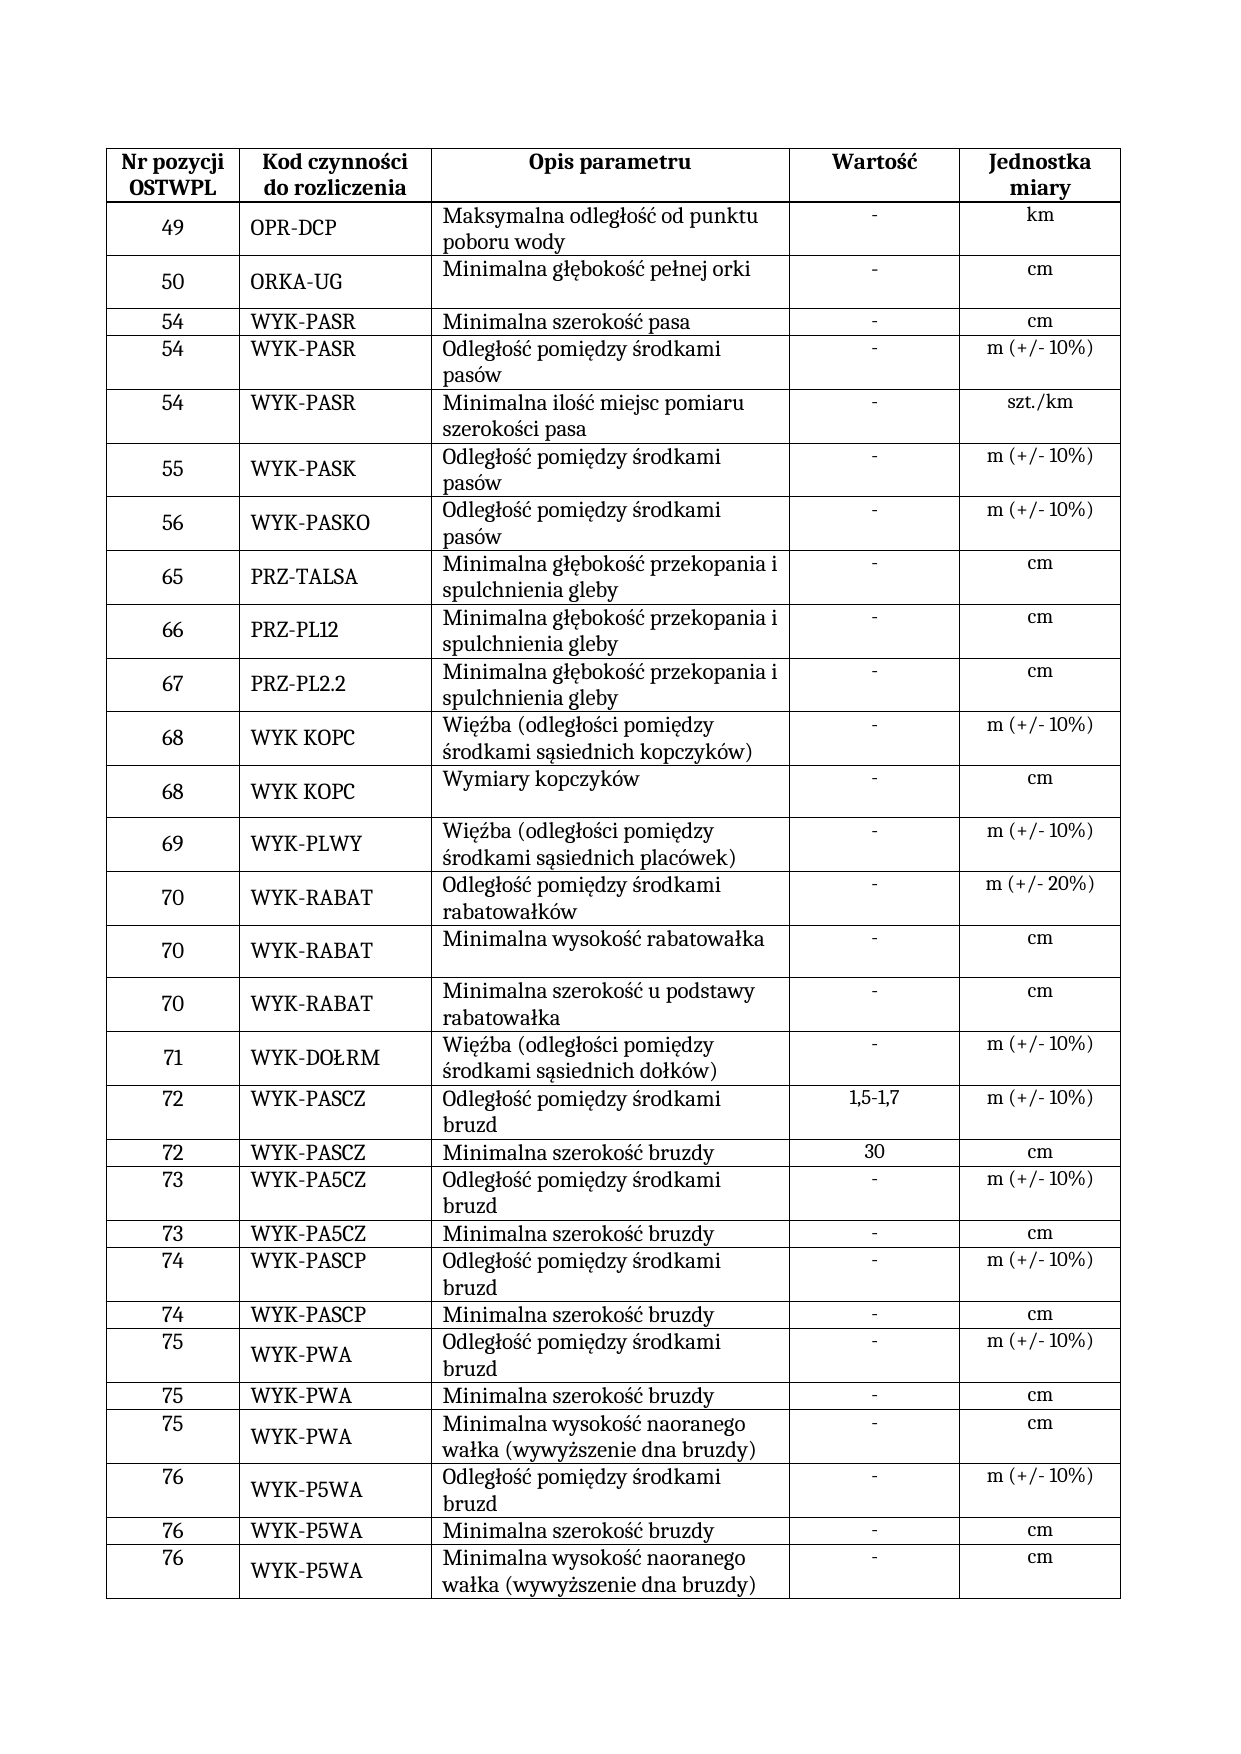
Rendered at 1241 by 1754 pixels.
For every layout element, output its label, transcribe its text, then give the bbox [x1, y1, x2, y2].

table_cell cm [960, 1518, 1120, 1544]
table_cell 70 [107, 872, 239, 925]
table_cell 74 [107, 1302, 239, 1328]
table_cell PRZ-PL12 [240, 605, 431, 657]
table_cell - [790, 497, 959, 550]
table_cell 30 [790, 1140, 959, 1166]
table_header Opis parametru [432, 149, 789, 201]
table_cell km [960, 203, 1120, 255]
table_cell - [790, 203, 959, 255]
table_cell 72 [107, 1086, 239, 1138]
table_cell - [790, 1032, 959, 1085]
table_cell 66 [107, 605, 239, 657]
table_cell 71 [107, 1032, 239, 1085]
table_cell 72 [107, 1140, 239, 1166]
table_cell WYK-PA5CZ [240, 1167, 431, 1219]
table_cell 54 [107, 390, 239, 442]
table_cell WYK-PWA [240, 1329, 431, 1382]
table_cell 54 [107, 336, 239, 389]
table_cell Odległość pomiędzy środkami bruzd [432, 1248, 789, 1301]
table_cell m (+/- 10%) [960, 497, 1120, 550]
table_cell 69 [107, 818, 239, 871]
table_cell - [790, 309, 959, 335]
table_cell WYK-PASR [240, 390, 431, 442]
table_cell - [790, 256, 959, 307]
table_cell WYK-PA5CZ [240, 1221, 431, 1247]
table_cell - [790, 1410, 959, 1463]
table_cell - [790, 712, 959, 765]
table_cell WYK-PASCZ [240, 1086, 431, 1138]
table_cell 65 [107, 551, 239, 604]
table_cell - [790, 659, 959, 711]
table_cell Minimalna głębokość pełnej orki [432, 256, 789, 307]
table_cell 49 [107, 203, 239, 255]
table_cell 68 [107, 766, 239, 817]
table_cell cm [960, 256, 1120, 307]
table_cell 76 [107, 1464, 239, 1517]
table_cell Minimalna wysokość naoranego wałka (wywyższenie dna bruzdy) [432, 1545, 789, 1598]
table_cell WYK-RABAT [240, 926, 431, 977]
table_header Kod czynności do rozliczenia [240, 149, 431, 201]
table_cell 54 [107, 309, 239, 335]
table_cell WYK-RABAT [240, 978, 431, 1031]
table_cell Minimalna głębokość przekopania i spulchnienia gleby [432, 551, 789, 604]
table_cell m (+/- 10%) [960, 1329, 1120, 1382]
table_cell cm [960, 309, 1120, 335]
table_cell cm [960, 1221, 1120, 1247]
table_cell m (+/- 10%) [960, 818, 1120, 871]
table_cell m (+/- 10%) [960, 1464, 1120, 1517]
table_cell - [790, 1464, 959, 1517]
table_cell OPR-DCP [240, 203, 431, 255]
table_cell m (+/- 10%) [960, 1032, 1120, 1085]
table_cell - [790, 1329, 959, 1382]
table_cell - [790, 1545, 959, 1598]
table_cell cm [960, 659, 1120, 711]
table_cell cm [960, 1545, 1120, 1598]
table_cell 50 [107, 256, 239, 307]
table_cell szt./km [960, 390, 1120, 442]
table_cell WYK-DOŁRM [240, 1032, 431, 1085]
table_cell Wymiary kopczyków [432, 766, 789, 817]
table_cell WYK-RABAT [240, 872, 431, 925]
table_cell WYK-PWA [240, 1410, 431, 1463]
table_cell - [790, 766, 959, 817]
table_cell ORKA-UG [240, 256, 431, 307]
table_cell m (+/- 20%) [960, 872, 1120, 925]
table_cell Minimalna szerokość bruzdy [432, 1221, 789, 1247]
table_cell Maksymalna odległość od punktu poboru wody [432, 203, 789, 255]
table_cell WYK-P5WA [240, 1545, 431, 1598]
table_cell Minimalna wysokość rabatowałka [432, 926, 789, 977]
table_cell Więźba (odległości pomiędzy środkami sąsiednich kopczyków) [432, 712, 789, 765]
table_cell 68 [107, 712, 239, 765]
table_cell WYK-PWA [240, 1383, 431, 1409]
table_header Wartość [790, 149, 959, 201]
table_cell m (+/- 10%) [960, 444, 1120, 496]
table_cell - [790, 390, 959, 442]
table_cell WYK-PASCZ [240, 1140, 431, 1166]
table_cell - [790, 605, 959, 657]
table_cell cm [960, 605, 1120, 657]
table_cell Minimalna głębokość przekopania i spulchnienia gleby [432, 605, 789, 657]
table_cell WYK-PASCP [240, 1248, 431, 1301]
table_cell cm [960, 766, 1120, 817]
table_cell - [790, 1518, 959, 1544]
table_cell - [790, 1248, 959, 1301]
table_cell cm [960, 1383, 1120, 1409]
table_cell m (+/- 10%) [960, 1248, 1120, 1301]
table_cell - [790, 551, 959, 604]
table_cell WYK-P5WA [240, 1518, 431, 1544]
table_cell 70 [107, 978, 239, 1031]
table_cell m (+/- 10%) [960, 1086, 1120, 1138]
table_cell Odległość pomiędzy środkami rabatowałków [432, 872, 789, 925]
table_cell PRZ-PL2.2 [240, 659, 431, 711]
table_header Nr pozycji OSTWPL [107, 149, 239, 201]
table_cell Więźba (odległości pomiędzy środkami sąsiednich dołków) [432, 1032, 789, 1085]
table_cell - [790, 872, 959, 925]
table_cell Odległość pomiędzy środkami bruzd [432, 1329, 789, 1382]
table_cell Odległość pomiędzy środkami bruzd [432, 1167, 789, 1219]
table_cell WYK KOPC [240, 766, 431, 817]
table_cell cm [960, 1302, 1120, 1328]
table_cell 56 [107, 497, 239, 550]
table_cell 75 [107, 1410, 239, 1463]
table_cell 1,5-1,7 [790, 1086, 959, 1138]
table_cell cm [960, 1410, 1120, 1463]
table_cell WYK-PASR [240, 309, 431, 335]
table_cell Odległość pomiędzy środkami bruzd [432, 1464, 789, 1517]
table_cell m (+/- 10%) [960, 712, 1120, 765]
table_cell 73 [107, 1167, 239, 1219]
table_cell 73 [107, 1221, 239, 1247]
table_cell - [790, 926, 959, 977]
table_cell Minimalna szerokość bruzdy [432, 1140, 789, 1166]
table_cell WYK-PLWY [240, 818, 431, 871]
table_header Jednostka miary [960, 149, 1120, 201]
table_cell cm [960, 1140, 1120, 1166]
table_cell cm [960, 926, 1120, 977]
table_cell PRZ-TALSA [240, 551, 431, 604]
table_cell Minimalna głębokość przekopania i spulchnienia gleby [432, 659, 789, 711]
table_cell WYK-PASR [240, 336, 431, 389]
table_cell - [790, 818, 959, 871]
table_cell - [790, 1167, 959, 1219]
table_cell 76 [107, 1518, 239, 1544]
table_cell Minimalna szerokość u podstawy rabatowałka [432, 978, 789, 1031]
table_cell m (+/- 10%) [960, 1167, 1120, 1219]
table_cell Minimalna szerokość pasa [432, 309, 789, 335]
table_cell WYK-PASKO [240, 497, 431, 550]
table_cell Minimalna szerokość bruzdy [432, 1302, 789, 1328]
table_cell Więźba (odległości pomiędzy środkami sąsiednich placówek) [432, 818, 789, 871]
table_cell 75 [107, 1329, 239, 1382]
table_cell Minimalna szerokość bruzdy [432, 1383, 789, 1409]
table_cell Odległość pomiędzy środkami pasów [432, 336, 789, 389]
table_cell 76 [107, 1545, 239, 1598]
table_cell - [790, 978, 959, 1031]
table_cell Minimalna wysokość naoranego wałka (wywyższenie dna bruzdy) [432, 1410, 789, 1463]
table_cell 55 [107, 444, 239, 496]
table_cell 67 [107, 659, 239, 711]
table_cell WYK-PASCP [240, 1302, 431, 1328]
table_cell Minimalna ilość miejsc pomiaru szerokości pasa [432, 390, 789, 442]
table_cell cm [960, 551, 1120, 604]
table_cell Odległość pomiędzy środkami pasów [432, 497, 789, 550]
table_cell - [790, 444, 959, 496]
table_cell - [790, 1302, 959, 1328]
table_cell 70 [107, 926, 239, 977]
table_cell WYK-PASK [240, 444, 431, 496]
table_cell m (+/- 10%) [960, 336, 1120, 389]
table_cell WYK-P5WA [240, 1464, 431, 1517]
table_cell cm [960, 978, 1120, 1031]
table_cell - [790, 1383, 959, 1409]
table_cell Odległość pomiędzy środkami pasów [432, 444, 789, 496]
table_cell - [790, 1221, 959, 1247]
table_cell Minimalna szerokość bruzdy [432, 1518, 789, 1544]
table_cell - [790, 336, 959, 389]
table_cell 75 [107, 1383, 239, 1409]
table_cell Odległość pomiędzy środkami bruzd [432, 1086, 789, 1138]
table_cell WYK KOPC [240, 712, 431, 765]
table_cell 74 [107, 1248, 239, 1301]
